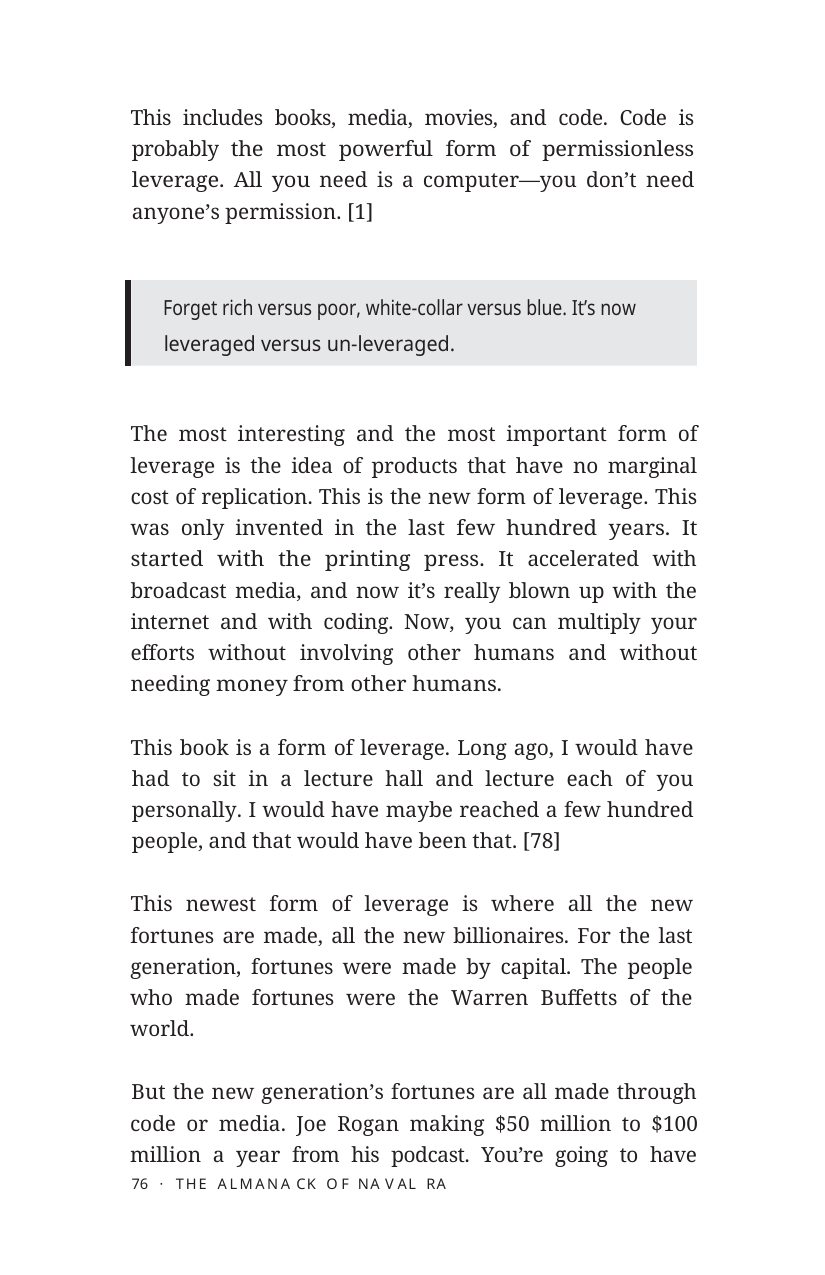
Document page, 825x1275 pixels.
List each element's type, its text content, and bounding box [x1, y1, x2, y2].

text This includes books, media, movies, and code. Code is probably the most powerful form of permissionless leverage. All you need is a computer—you don’t need anyone’s permission. [1] [130, 103, 694, 225]
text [130, 1077, 698, 1168]
text The most interesting and the most important form of leverage is the idea of products that have no marginal cost of replication. This is the new form of leverage. This was only invented in the last few hundred years. It started with the printing press. It accelerated with broadcast media, and now it’s really blown up with the internet and with coding. Now, you can multiply your efforts without involving other humans and without needing money from other humans. [130, 419, 697, 698]
text This book is a form of leverage. Long ago, I would have had to sit in a lecture hall and lecture each of you personally. I would have maybe reached a few hundred people, and that would have been that. [78] [130, 733, 694, 855]
text This newest form of leverage is where all the new fortunes are made, all the new billionaires. For the last generation, fortunes were made by capital. The people who made fortunes were the Warren Buffetts of the world. [130, 889, 693, 1043]
